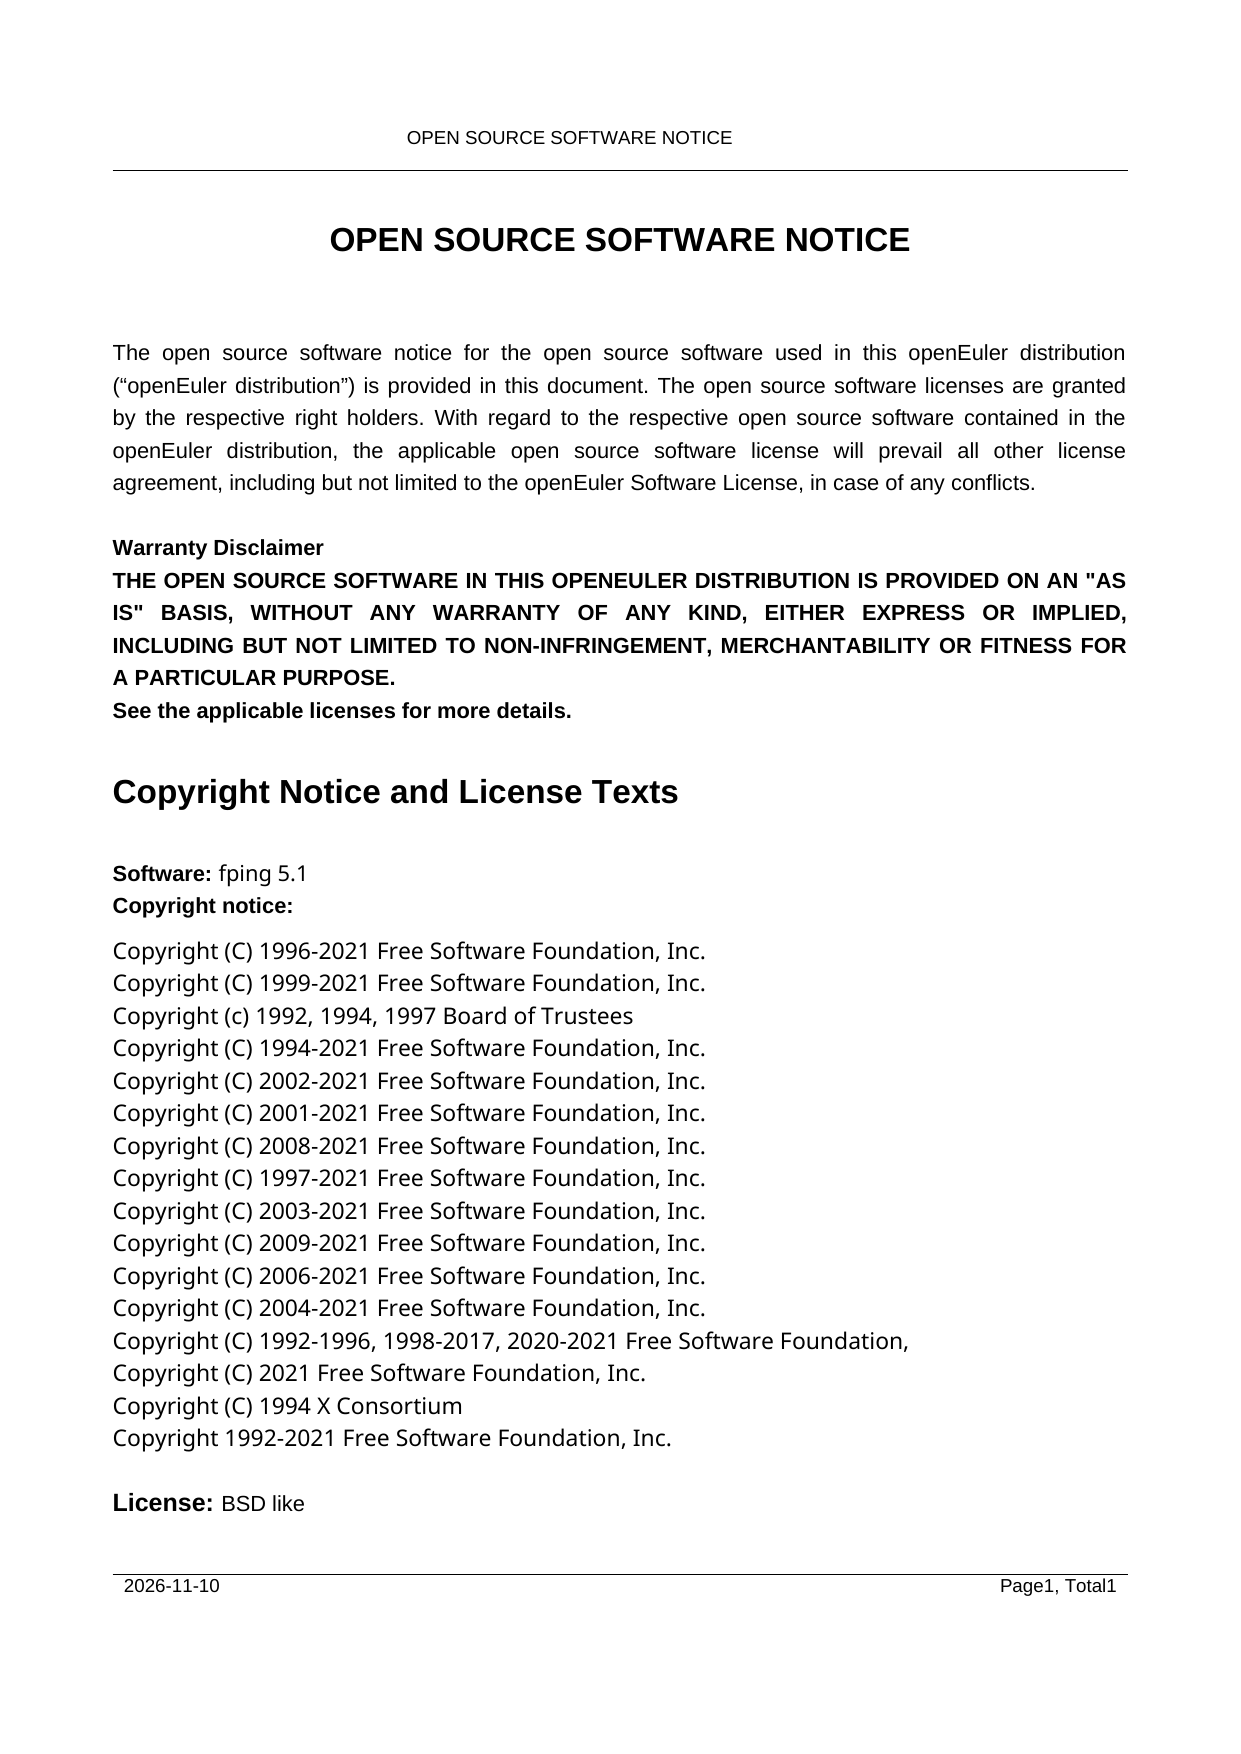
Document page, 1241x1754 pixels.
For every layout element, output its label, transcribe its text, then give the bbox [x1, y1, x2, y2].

text Copyright (C) 2001-2021 Free Software Foundation, Inc. [112, 1096, 1128, 1129]
text THE OPEN SOURCE SOFTWARE IN THIS OPENEULER DISTRIBUTION IS PROVIDED ON AN "AS IS" BASIS, WITHOUT ANY WARRANTY OF ANY KIND, EITHER EXPRESS OR IMPLIED, INCLUDING BUT NOT LIMITED TO NON-INFRINGEMENT, MERCHANTABILITY OR FITNESS FOR A PARTICULAR PURPOSE. See the applicable licenses for more details. [112, 564, 1128, 726]
text Copyright (C) 1996-2021 Free Software Foundation, Inc. [112, 934, 1128, 966]
text The open source software notice for the open source software used in this openEuler distribution (“openEuler distribution”) is provided in this document. The open source software licenses are granted by the respective right holders. With regard to the respective open source software contained in the openEuler distribution, the applicable open source software license will prevail all other license agreement, including but not limited to the openEuler Software License, in case of any conflicts. [112, 336, 1128, 499]
text Copyright (C) 2021 Free Software Foundation, Inc. [112, 1356, 1128, 1389]
text Copyright 1992-2021 Free Software Foundation, Inc. [112, 1421, 1128, 1454]
text Copyright (C) 2002-2021 Free Software Foundation, Inc. [112, 1064, 1128, 1096]
text Copyright (C) 1994-2021 Free Software Foundation, Inc. [112, 1031, 1128, 1064]
text Copyright notice: [112, 889, 1128, 921]
text Copyright (C) 1997-2021 Free Software Foundation, Inc. [112, 1161, 1128, 1194]
text Copyright (C) 2008-2021 Free Software Foundation, Inc. [112, 1129, 1128, 1161]
text Copyright (C) 1992-1996, 1998-2017, 2020-2021 Free Software Foundation, [112, 1324, 1128, 1356]
title Software: fping 5.1 [112, 856, 1128, 889]
text OPEN SOURCE SOFTWARE NOTICE [112, 206, 1128, 271]
text Copyright (C) 2004-2021 Free Software Foundation, Inc. [112, 1291, 1128, 1324]
text Copyright (C) 2006-2021 Free Software Foundation, Inc. [112, 1259, 1128, 1291]
text Copyright Notice and License Texts [112, 759, 1128, 824]
text Copyright (C) 2003-2021 Free Software Foundation, Inc. [112, 1194, 1128, 1226]
text Copyright (C) 2009-2021 Free Software Foundation, Inc. [112, 1226, 1128, 1259]
text Warranty Disclaimer [112, 531, 1128, 564]
text Copyright (c) 1992, 1994, 1997 Board of Trustees [112, 999, 1128, 1031]
text Copyright (C) 1994 X Consortium [112, 1389, 1128, 1421]
text Copyright (C) 1999-2021 Free Software Foundation, Inc. [112, 966, 1128, 999]
text License: BSD like [112, 1486, 1128, 1519]
